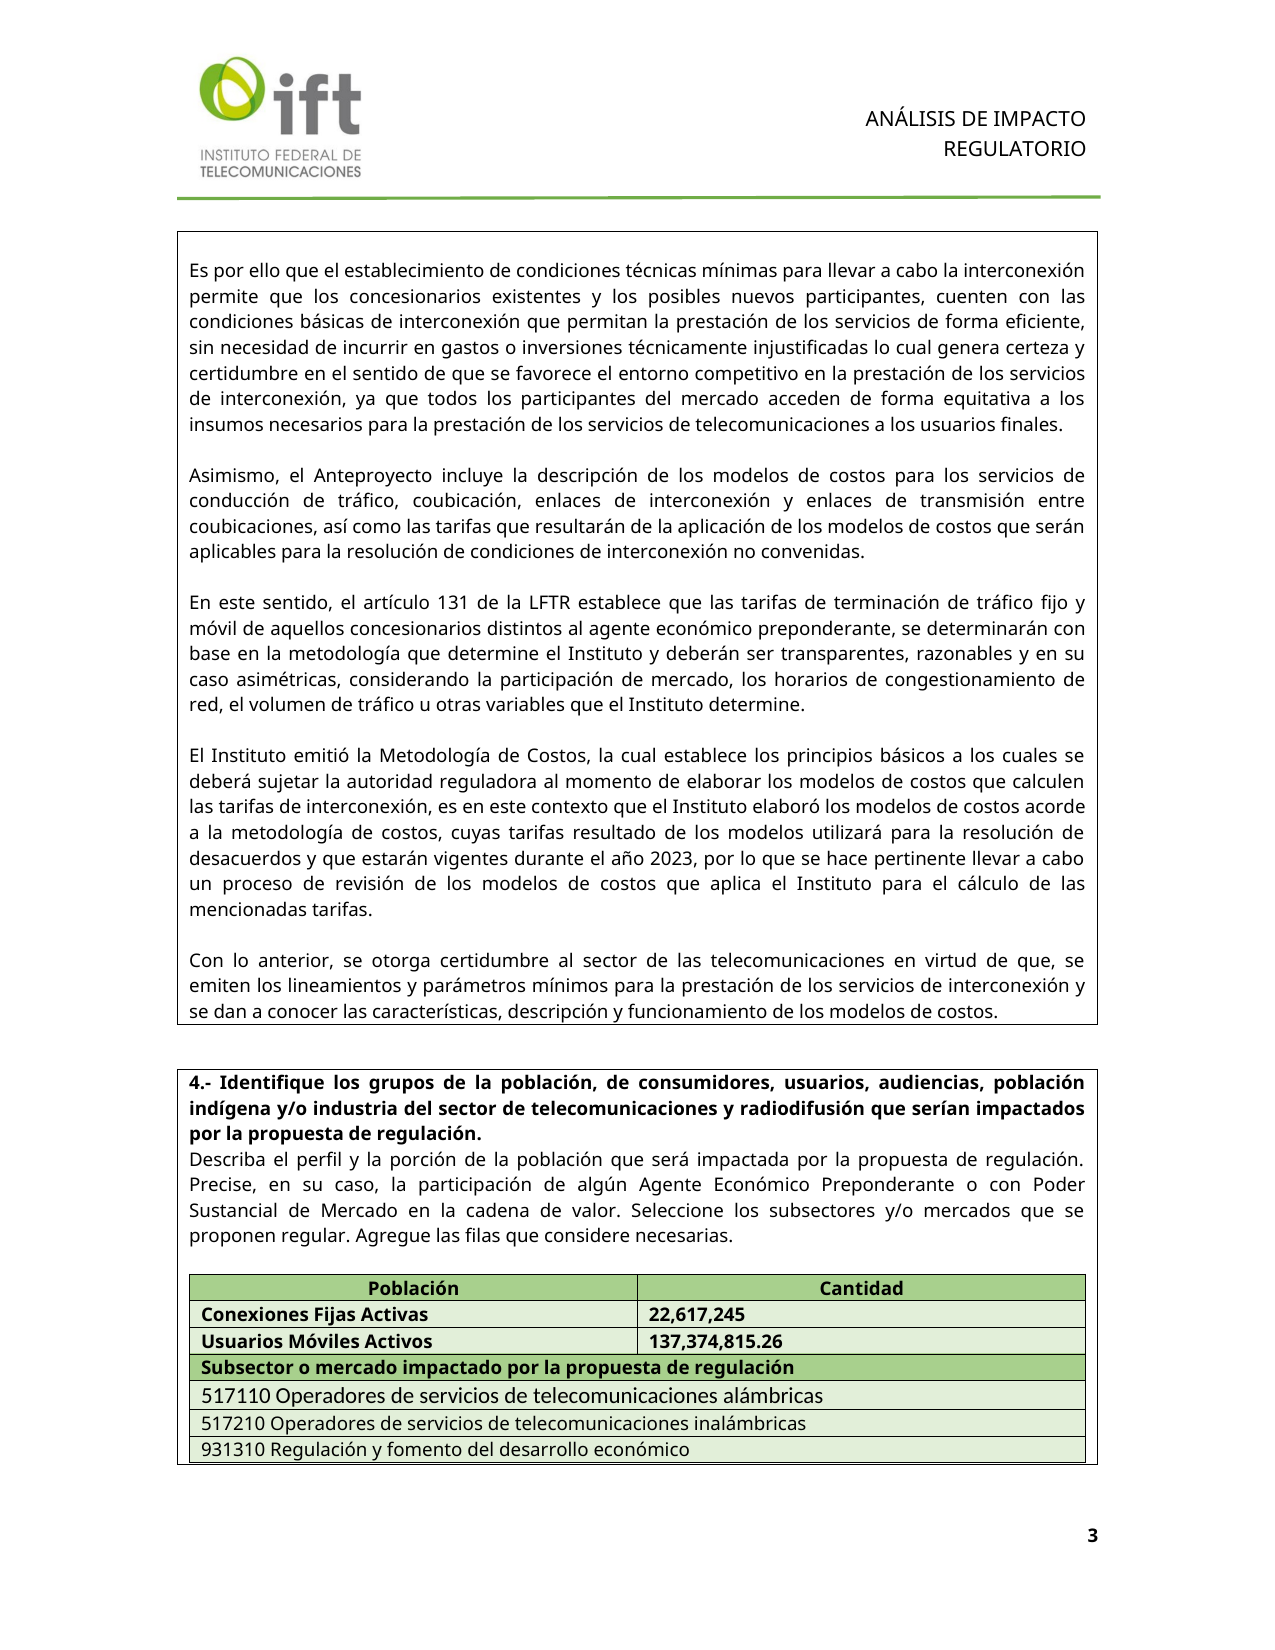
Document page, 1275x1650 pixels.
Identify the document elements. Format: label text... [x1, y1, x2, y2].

table_header 4.- Identifique los grupos de la población, de consumidores, usuarios, audiencias, población indígena y/o industria del sector de telecomunicaciones y radiodifusión que serían impactados por la propuesta de regulación. Describa el perfil y la porción de la población que será impactada por la propuesta de regulación. Precise, en su caso, la participación de algún Agente Económico Preponderante o con Poder Sustancial de Mercado en la cadena de valor. Seleccione los subsectores y/o mercados que se proponen regular. Agregue las filas que considere necesarias. [178, 1070, 1097, 1463]
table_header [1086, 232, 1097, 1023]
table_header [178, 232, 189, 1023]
picture [177, 52, 390, 196]
